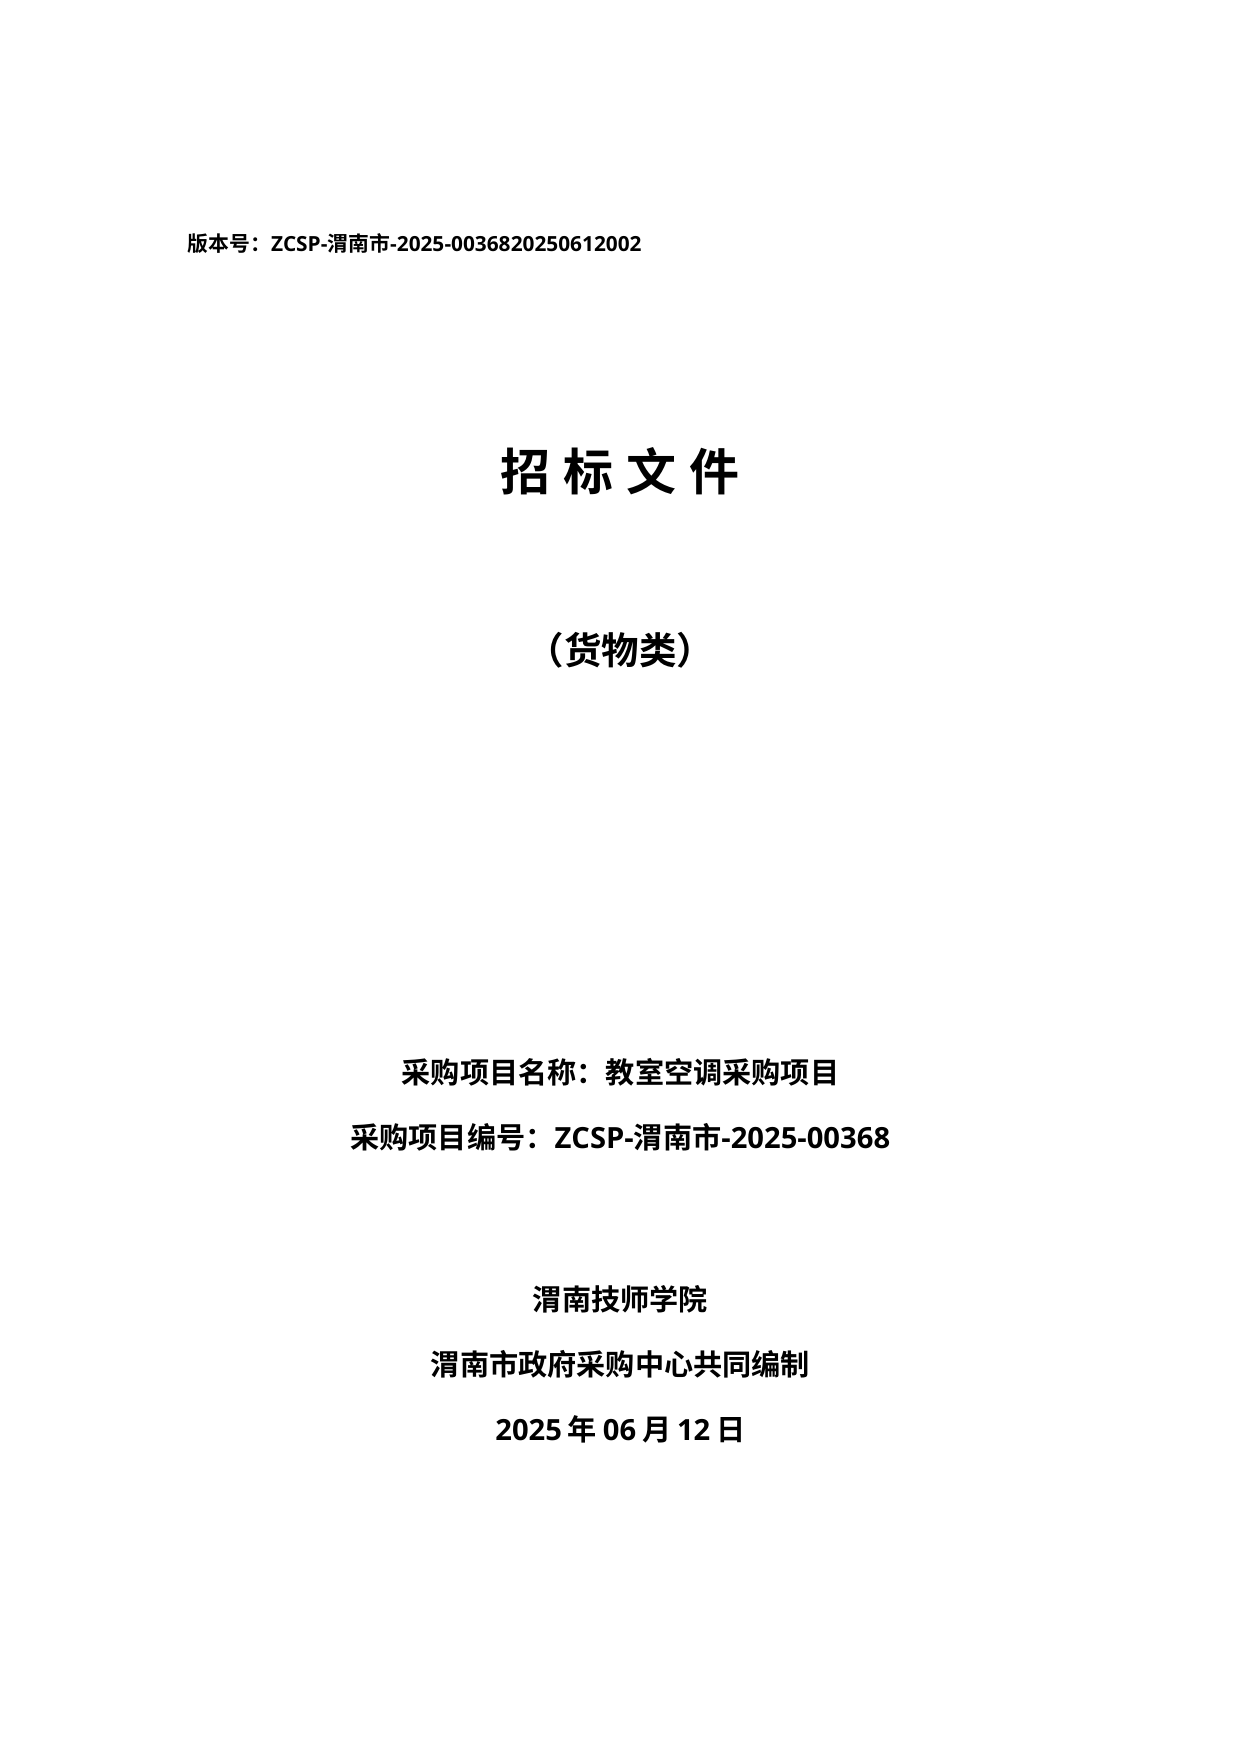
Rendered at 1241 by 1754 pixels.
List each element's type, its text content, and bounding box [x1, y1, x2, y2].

text 采购项目编号：ZCSP-渭南市-2025-00368 [187, 1104, 1053, 1267]
text 渭南市政府采购中心共同编制 [187, 1332, 1053, 1397]
text （货物类） [187, 617, 1053, 1039]
text 2025年06月12日 [187, 1397, 1053, 1462]
text 渭南技师学院 [187, 1267, 1053, 1332]
text 招 标 文 件 [187, 422, 1053, 617]
text 版本号：ZCSP-渭南市-2025-0036820250612002 [187, 227, 1053, 422]
text 采购项目名称：教室空调采购项目 [187, 1039, 1053, 1104]
